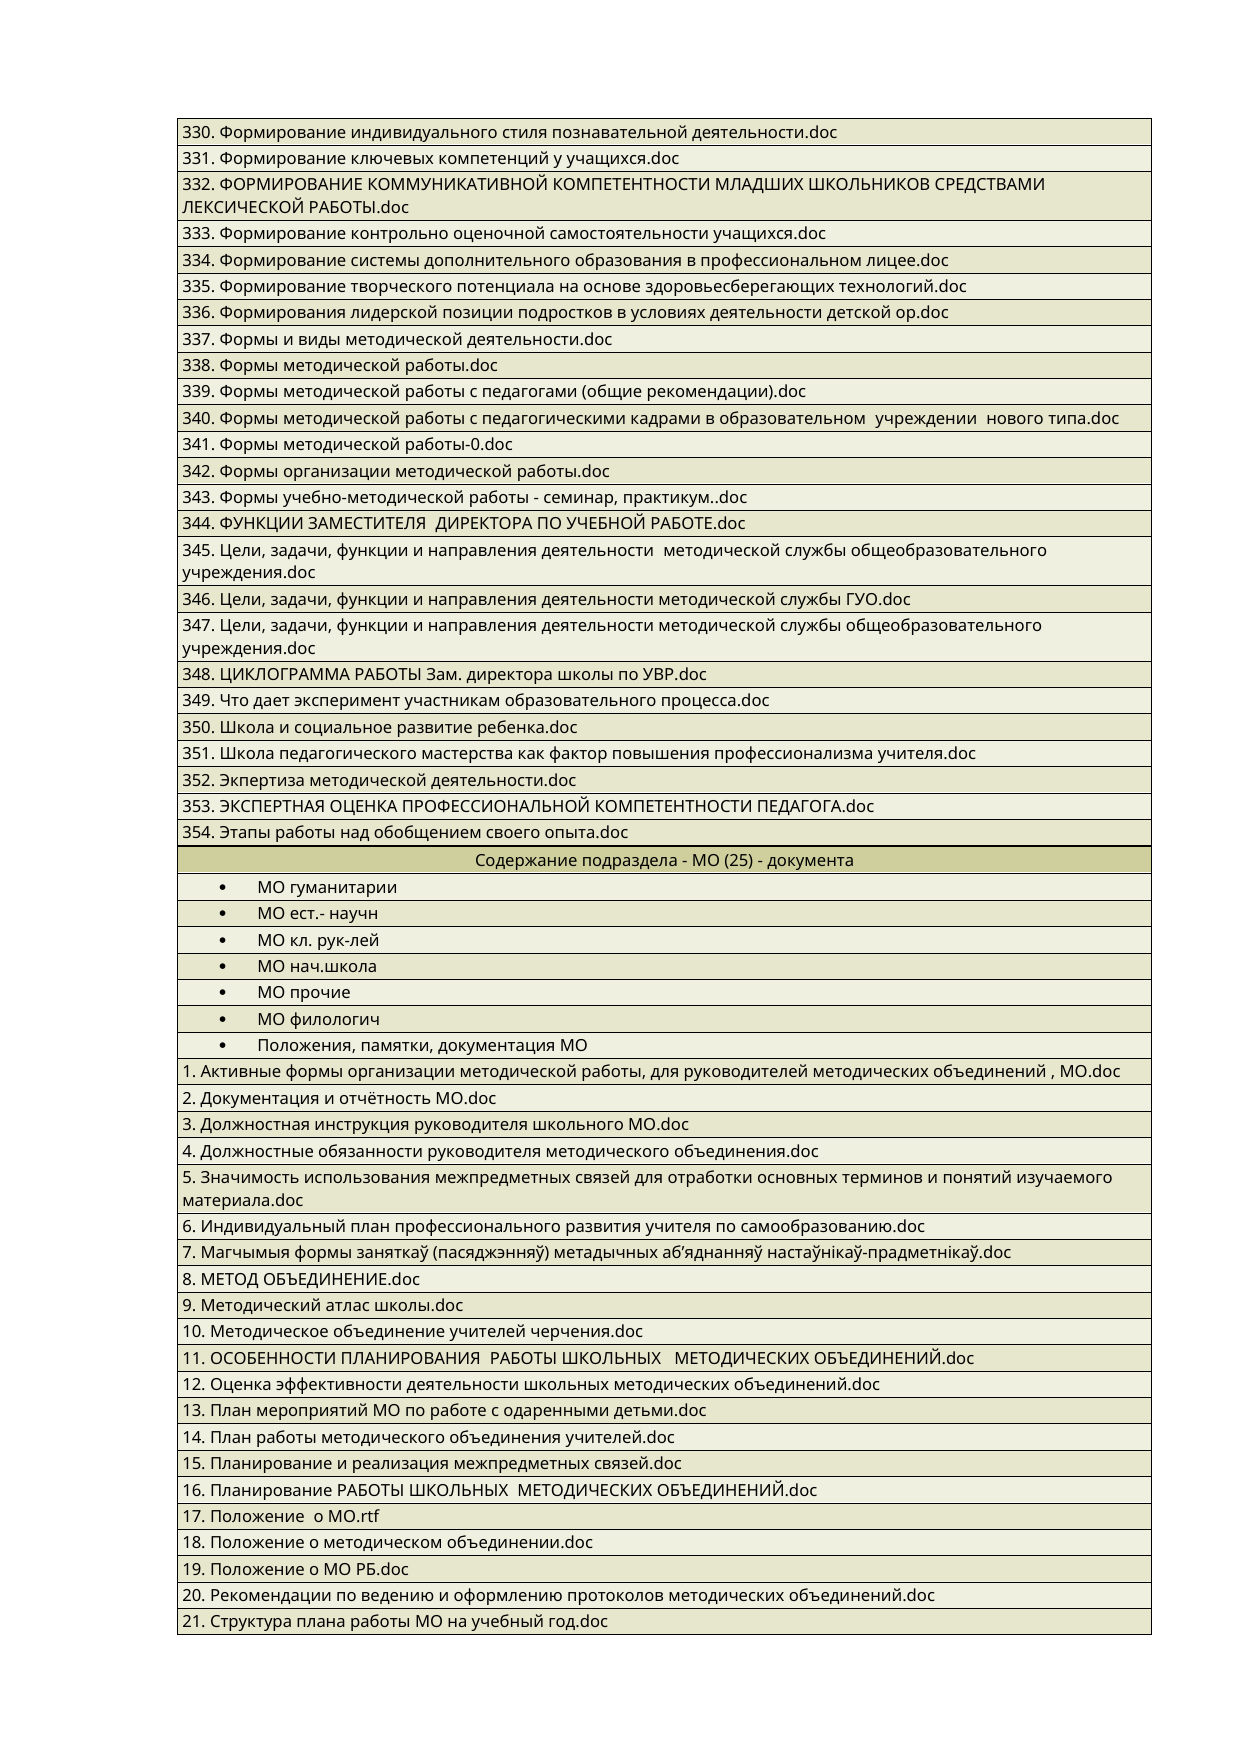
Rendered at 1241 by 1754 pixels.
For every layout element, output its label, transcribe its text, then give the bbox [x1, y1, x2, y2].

table_cell 4. Должностные обязанности руководителя методического объединения.doc [178, 1138, 1151, 1163]
table_cell 349. Что дает эксперимент участникам образовательного процесса.doc [178, 688, 1151, 713]
table_cell 337. Формы и виды методической деятельности.doc [178, 326, 1151, 352]
table_cell 338. Формы методической работы.doc [178, 353, 1151, 378]
table_cell 331. Формирование ключевых компетенций у учащихся.doc [178, 146, 1151, 171]
table_cell 14. План работы методического объединения учителей.doc [178, 1424, 1151, 1450]
table_cell Содержание подраздела - МО (25) - документа [178, 847, 1151, 872]
table_cell 330. Формирование индивидуального стиля познавательной деятельности.doc [178, 119, 1151, 144]
table_cell 6. Индивидуальный план профессионального развития учителя по самообразованию.doc [178, 1214, 1151, 1239]
table_cell 347. Цели, задачи, функции и направления деятельности методической службы общеобразовательного учреждения.doc [178, 613, 1151, 661]
table_cell 332. ФОРМИРОВАНИЕ КОММУНИКАТИВНОЙ КОМПЕТЕНТНОСТИ МЛАДШИХ ШКОЛЬНИКОВ СРЕДСТВАМИ ЛЕКСИЧЕСКОЙ РАБОТЫ.doc [178, 172, 1151, 220]
table_cell МО ест.- научн [178, 901, 1151, 926]
table_cell 20. Рекомендации по ведению и оформлению протоколов методических объединений.doc [178, 1583, 1151, 1608]
table_cell 3. Должностная инструкция руководителя школьного МО.doc [178, 1112, 1151, 1137]
table_cell 9. Методический атлас школы.doc [178, 1293, 1151, 1318]
table_cell МО филологич [178, 1006, 1151, 1032]
table_cell МО кл. рук-лей [178, 927, 1151, 953]
table_cell Положения, памятки, документация МО [178, 1033, 1151, 1058]
table_cell 352. Экпертиза методической деятельности.doc [178, 767, 1151, 792]
table_cell МО нач.школа [178, 954, 1151, 979]
table_cell 2. Документация и отчётность МО.doc [178, 1085, 1151, 1111]
table_cell 333. Формирование контрольно оценочной самостоятельности учащихся.doc [178, 221, 1151, 246]
table_cell 10. Методическое объединение учителей черчения.doc [178, 1319, 1151, 1344]
table_cell МО гуманитарии [178, 874, 1151, 900]
table_cell 7. Магчымыя формы заняткаў (пасяджэнняў) метадычных аб’яднанняў настаўнікаў-прадметнікаў.doc [178, 1240, 1151, 1265]
table_cell 342. Формы организации методической работы.doc [178, 458, 1151, 483]
table_cell 341. Формы методической работы-0.doc [178, 432, 1151, 457]
table_cell МО прочие [178, 980, 1151, 1005]
table_cell 336. Формирования лидерской позиции подростков в условиях деятельности детской ор.doc [178, 300, 1151, 325]
table_cell 21. Структура плана работы МО на учебный год.doc [178, 1609, 1151, 1634]
table_cell 334. Формирование системы дополнительного образования в профессиональном лицее.doc [178, 247, 1151, 273]
table_cell 8. МЕТОД ОБЪЕДИНЕНИЕ.doc [178, 1266, 1151, 1292]
table_cell 340. Формы методической работы с педагогическими кадрами в образовательном учреждении нового типa.doc [178, 405, 1151, 431]
table_cell 339. Формы методической работы с педагогами (общие рекомендации).doc [178, 379, 1151, 404]
table_cell 344. ФУНКЦИИ ЗАМЕСТИТЕЛЯ ДИРЕКТОРА ПО УЧЕБНОЙ РАБОТЕ.doc [178, 511, 1151, 536]
table_cell 1. Активные формы организации методической работы, для руководителей методических объединений , МО.doc [178, 1059, 1151, 1084]
table_cell 343. Формы учебно-методической работы - семинар, практикум..doc [178, 485, 1151, 510]
table_cell 354. Этапы работы над обобщением своего опыта.doc [178, 820, 1151, 845]
table_cell 15. Планирование и реализация межпредметных связей.doc [178, 1451, 1151, 1476]
table_cell 345. Цели, задачи, функции и направления деятельности методической службы общеобразовательного учреждения.doc [178, 537, 1151, 585]
table_cell 5. Значимость использования межпредметных связей для отработки основных терминов и понятий изучаемого материала.doc [178, 1165, 1151, 1212]
table_cell 18. Положение о методическом объединении.doc [178, 1530, 1151, 1555]
table_cell 19. Положение о МО РБ.doc [178, 1556, 1151, 1581]
table_cell 11. ОСОБЕННОСТИ ПЛАНИРОВАНИЯ РАБОТЫ ШКОЛЬНЫХ МЕТОДИЧЕСКИХ ОБЪЕДИНЕНИЙ.doc [178, 1345, 1151, 1371]
table_cell 353. ЭКСПЕРТНАЯ ОЦЕНКА ПРОФЕССИОНАЛЬНОЙ КОМПЕТЕНТНОСТИ ПЕДАГОГА.doc [178, 794, 1151, 819]
table_cell 346. Цели, задачи, функции и направления деятельности методической службы ГУО.doc [178, 586, 1151, 612]
table_cell 350. Школа и социальное развитие ребенка.doc [178, 714, 1151, 740]
table_cell 16. Планирование РАБОТЫ ШКОЛЬНЫХ МЕТОДИЧЕСКИХ ОБЪЕДИНЕНИЙ.doc [178, 1477, 1151, 1502]
table_cell 13. План мероприятий МО по работе с одаренными детьми.doc [178, 1398, 1151, 1423]
table_cell 12. Оценка эффективности деятельности школьных методических объединений.doc [178, 1372, 1151, 1397]
table_cell 351. Школа педагогического мастерства как фактор повышения профессионализма учителя.doc [178, 741, 1151, 766]
table_cell 17. Положение о МО.rtf [178, 1504, 1151, 1529]
table_cell 335. Формирование творческого потенциала на основе здоровьесберегающих технологий.doc [178, 274, 1151, 299]
table_cell 348. ЦИКЛОГРАММА РАБОТЫ Зам. директора школы по УВР.doc [178, 662, 1151, 687]
